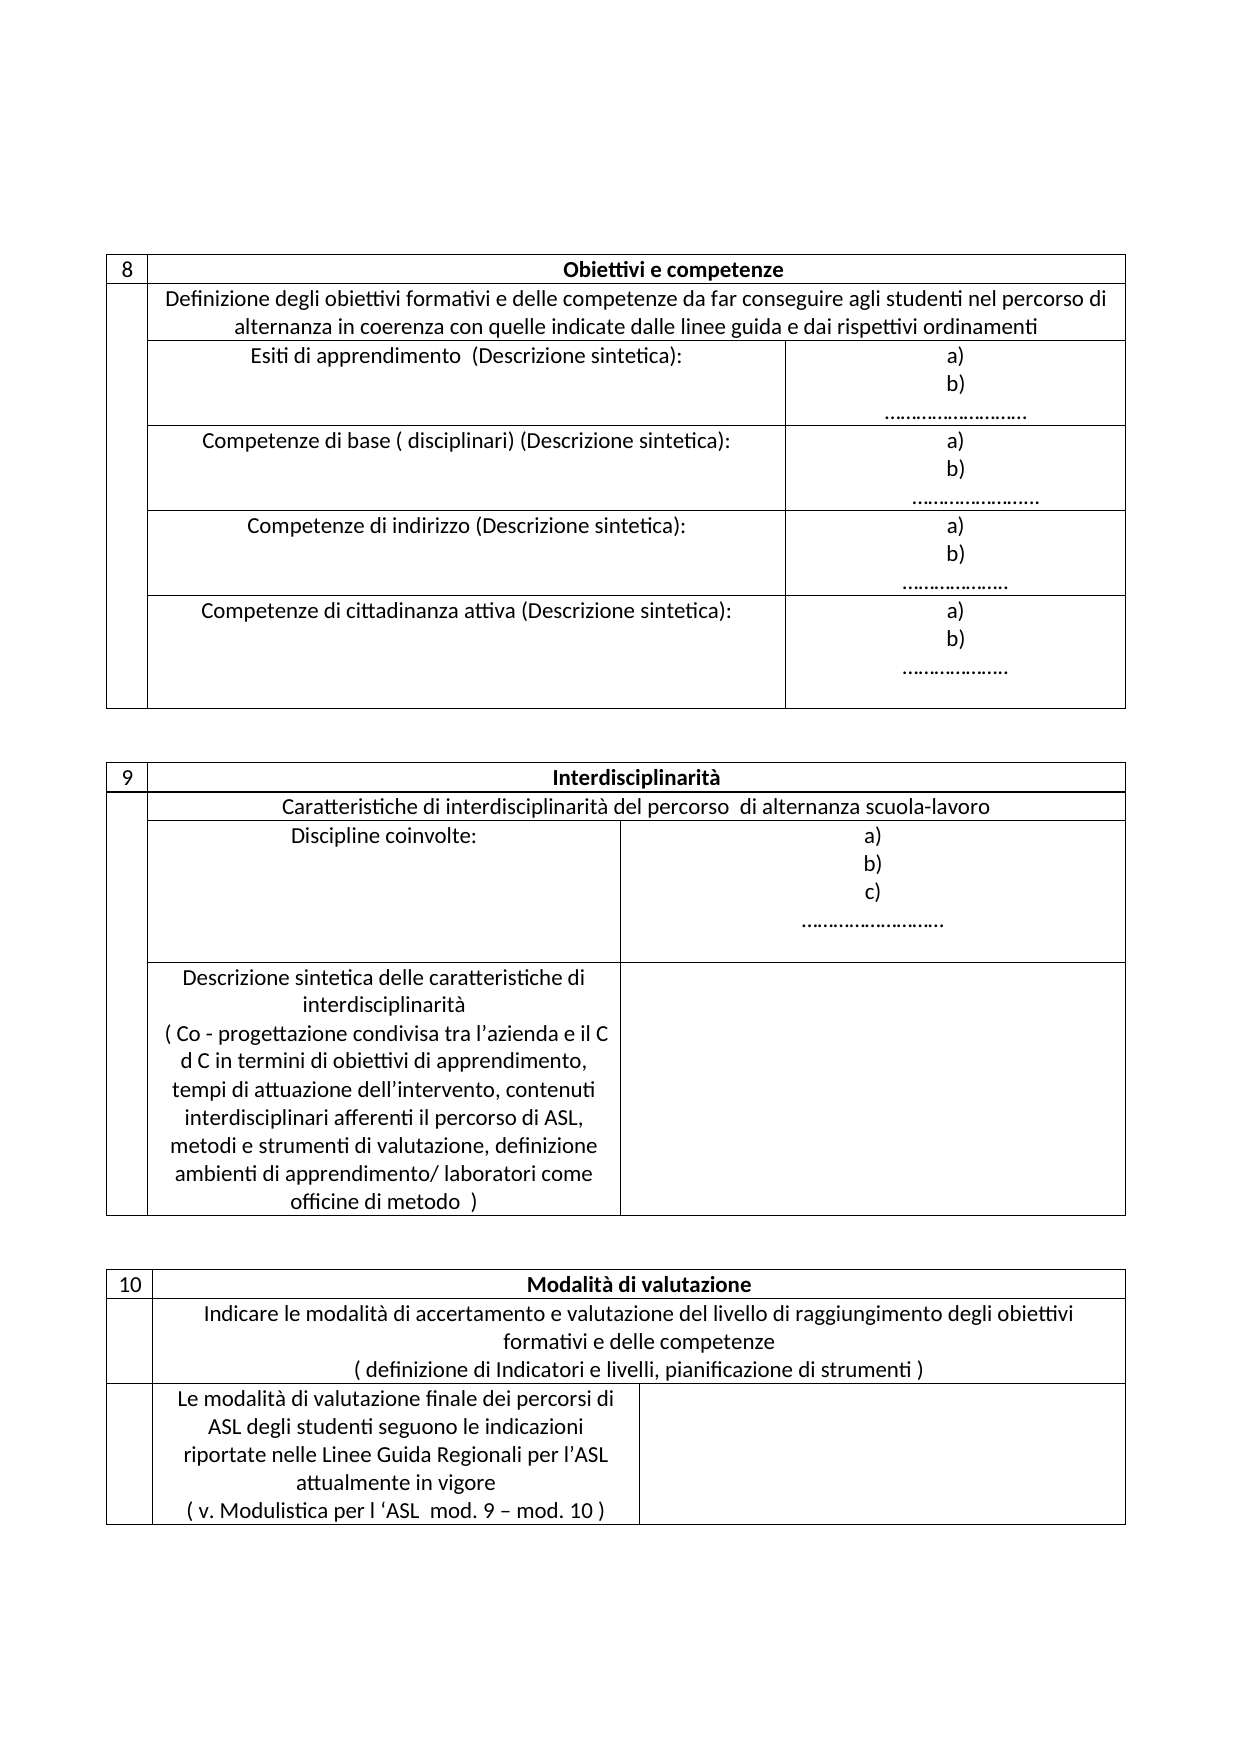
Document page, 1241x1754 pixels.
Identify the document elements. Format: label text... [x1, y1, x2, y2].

table_cell Discipline coinvolte: [148, 821, 620, 962]
table_header Interdisciplinarità [148, 763, 1125, 791]
table_cell [107, 1384, 152, 1524]
table_header 9 [107, 763, 147, 791]
table_header Modalità di valutazione [153, 1270, 1125, 1298]
table_cell Esiti di apprendimento (Descrizione sintetica): [148, 341, 785, 425]
table_cell Le modalità di valutazione finale dei percorsi di ASL degli studenti seguono le indicazioni riportate nelle Linee Guida Regionali per l’ASL attualmente in vigore ( v. Modulistica per l ‘ASL mod. 9 – mod. 10 ) [153, 1384, 639, 1524]
table_cell [107, 793, 147, 1215]
table_cell [107, 284, 147, 708]
table_cell a) b) ……………….. [786, 596, 1125, 708]
table_cell Competenze di base ( disciplinari) (Descrizione sintetica): [148, 426, 785, 510]
table_header Obiettivi e competenze [148, 255, 1125, 283]
table_cell Competenze di cittadinanza attiva (Descrizione sintetica): [148, 596, 785, 708]
table_cell Descrizione sintetica delle caratteristiche di interdisciplinarità ( Co - progettazione condivisa tra l’azienda e il C d C in termini di obiettivi di apprendimento, tempi di attuazione dell’intervento, contenuti interdisciplinari afferenti il percorso di ASL, metodi e strumenti di valutazione, definizione ambienti di apprendimento/ laboratori come officine di metodo ) [148, 963, 620, 1215]
table_cell Competenze di indirizzo (Descrizione sintetica): [148, 511, 785, 595]
table_cell [621, 963, 1125, 1215]
table_cell [640, 1384, 1125, 1524]
table_header 10 [107, 1270, 152, 1298]
table_cell Definizione degli obiettivi formativi e delle competenze da far conseguire agli studenti nel percorso di alternanza in coerenza con quelle indicate dalle linee guida e dai rispettivi ordinamenti [148, 284, 1125, 340]
table_cell Indicare le modalità di accertamento e valutazione del livello di raggiungimento degli obiettivi formativi e delle competenze ( definizione di Indicatori e livelli, pianificazione di strumenti ) [153, 1299, 1125, 1383]
table_cell a) b) ……………………… [786, 341, 1125, 425]
table_cell a) b) ……………….. [786, 511, 1125, 595]
table_cell a) b) c) ……………………… [621, 821, 1125, 962]
table_header 8 [107, 255, 147, 283]
table_cell a) b) …………………... [786, 426, 1125, 510]
table_cell Caratteristiche di interdisciplinarità del percorso di alternanza scuola-lavoro [148, 793, 1125, 820]
table_cell [107, 1299, 152, 1383]
